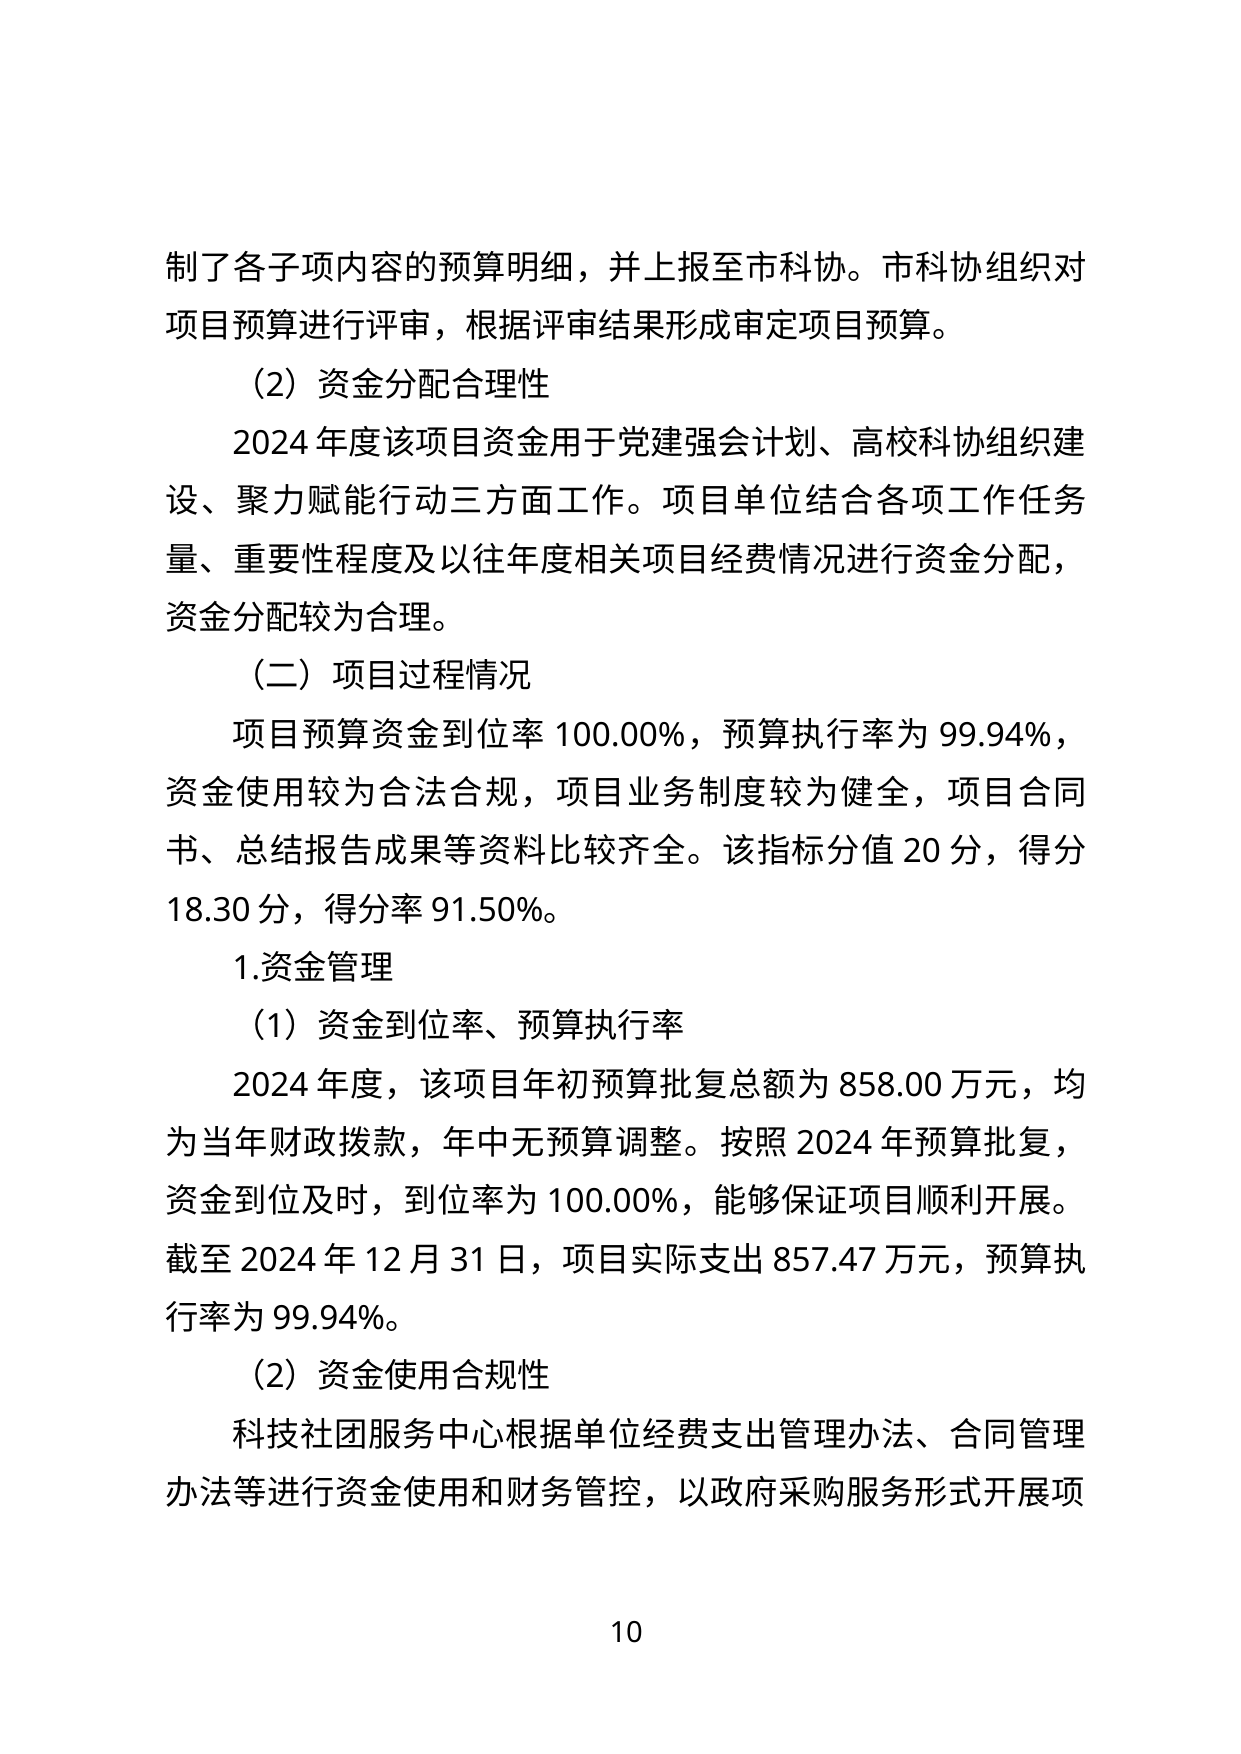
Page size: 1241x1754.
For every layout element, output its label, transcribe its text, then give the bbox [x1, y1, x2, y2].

text 2024年度，该项目年初预算批复总额为858.00万元，均为当年财政拨款，年中无预算调整。按照2024年预算批复，资金到位及时，到位率为100.00%，能够保证项目顺利开展。截至2024年12月31日，项目实际支出857.47万元，预算执行率为99.94%。 [165, 1049, 1087, 1341]
text 项目预算资金到位率100.00%，预算执行率为99.94%，资金使用较为合法合规，项目业务制度较为健全，项目合同书、总结报告成果等资料比较齐全。该指标分值20分，得分18.30分，得分率91.50%。 [165, 699, 1087, 933]
text 2024年度该项目资金用于党建强会计划、高校科协组织建设、聚力赋能行动三方面工作。项目单位结合各项工作任务量、重要性程度及以往年度相关项目经费情况进行资金分配，资金分配较为合理。 [165, 408, 1087, 641]
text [165, 1399, 1087, 1516]
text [165, 233, 1087, 349]
text （2）资金使用合规性 [165, 1341, 1087, 1399]
text （2）资金分配合理性 [165, 349, 1087, 408]
text （1）资金到位率、预算执行率 [165, 991, 1087, 1049]
text 1.资金管理 [165, 933, 1087, 991]
text （二）项目过程情况 [165, 641, 1087, 699]
